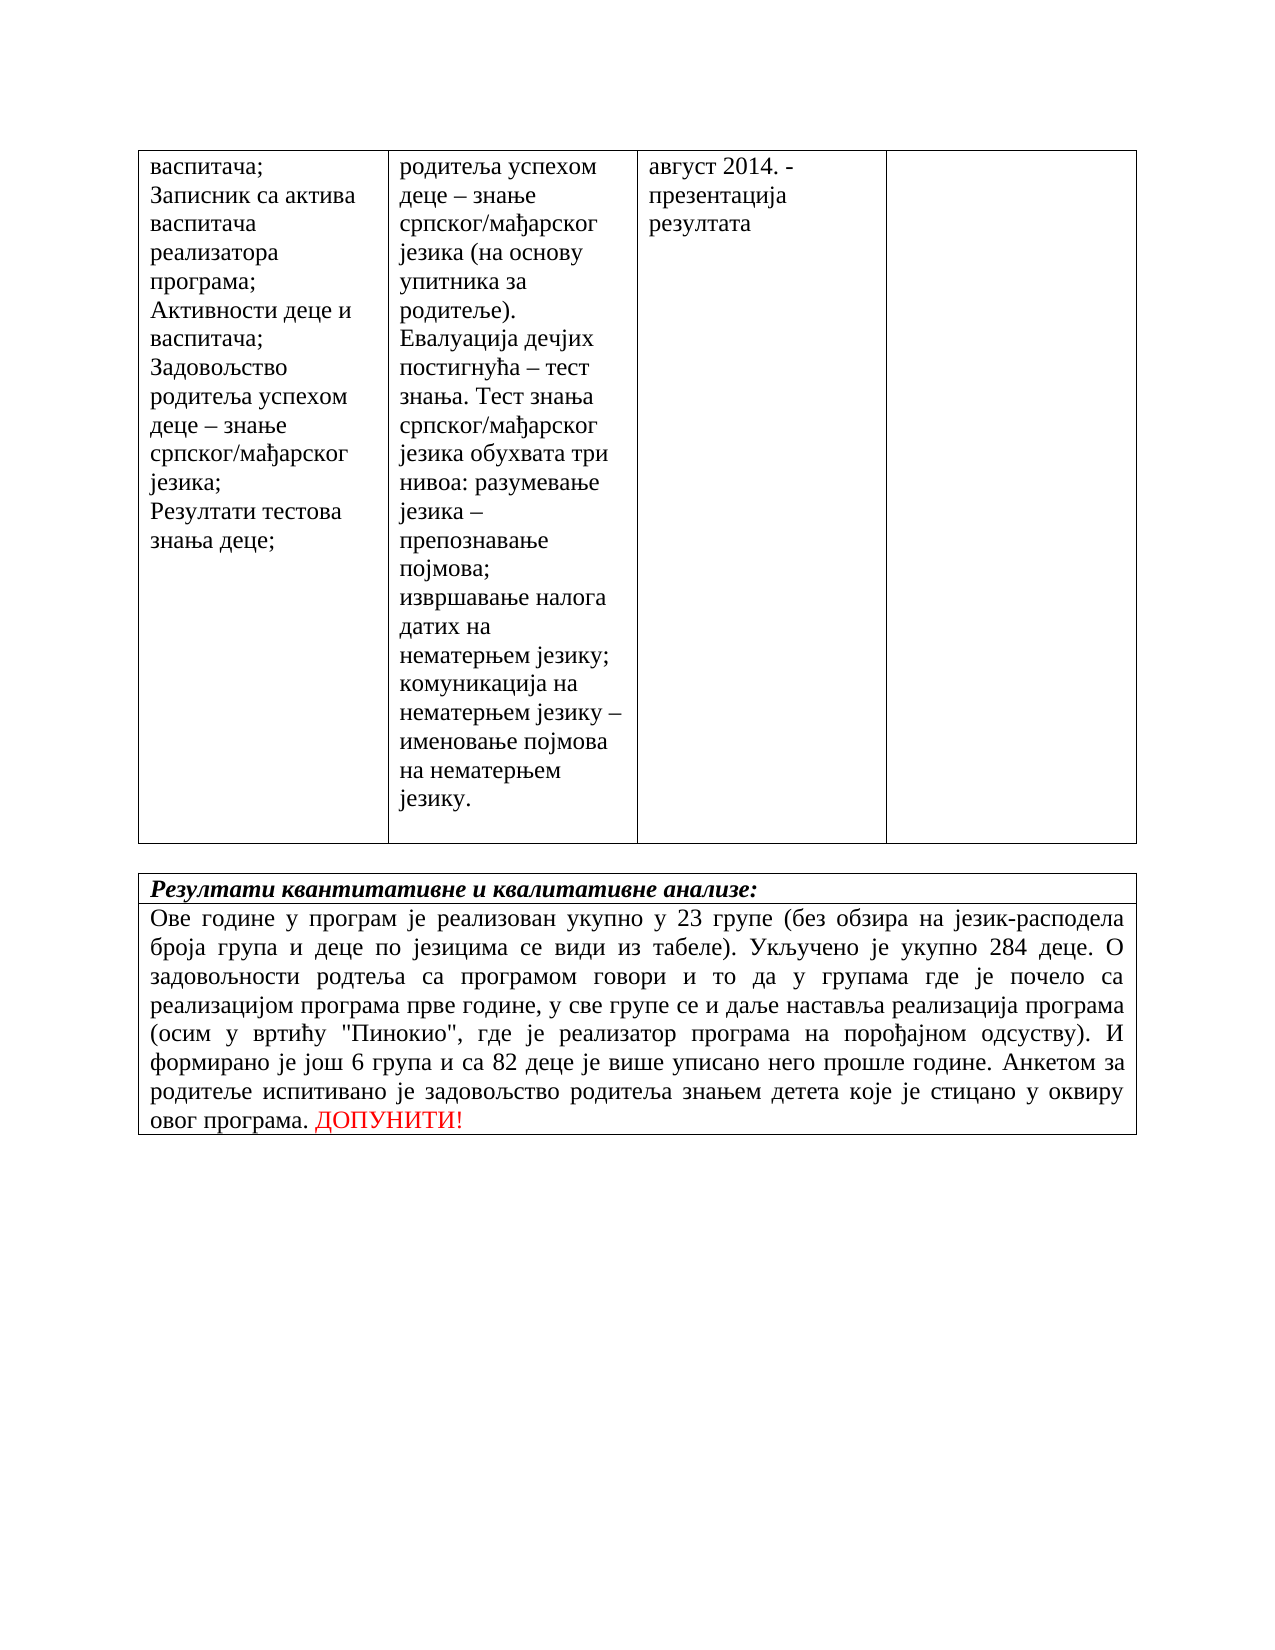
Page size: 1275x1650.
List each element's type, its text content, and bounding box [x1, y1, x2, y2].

table_header Резултати квантитативне и квалитативне анализе: [139, 874, 1136, 902]
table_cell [389, 151, 637, 843]
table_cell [638, 151, 886, 843]
table_cell Ове године у програм је реализован укупно у 23 групе (без обзира на језик-расподела броја група и деце по језицима се види из табеле). Укључено је укупно 284 деце. О задовољности родтеља са програмом говори и то да у групама где је почело са реализацијом програма прве године, у све групе се и даље наставља реализација програма (осим у вртићу "Пинокио", где је реализатор програма на порођајном одсуству). И формирано је још 6 група и са 82 деце је више уписано него прошле године. Анкетом за родитеље испитивано је задовољство родитеља знањем детета које је стицано у оквиру овог програма. ДОПУНИТИ! [139, 904, 1136, 1133]
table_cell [887, 151, 1136, 843]
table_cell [139, 151, 388, 843]
